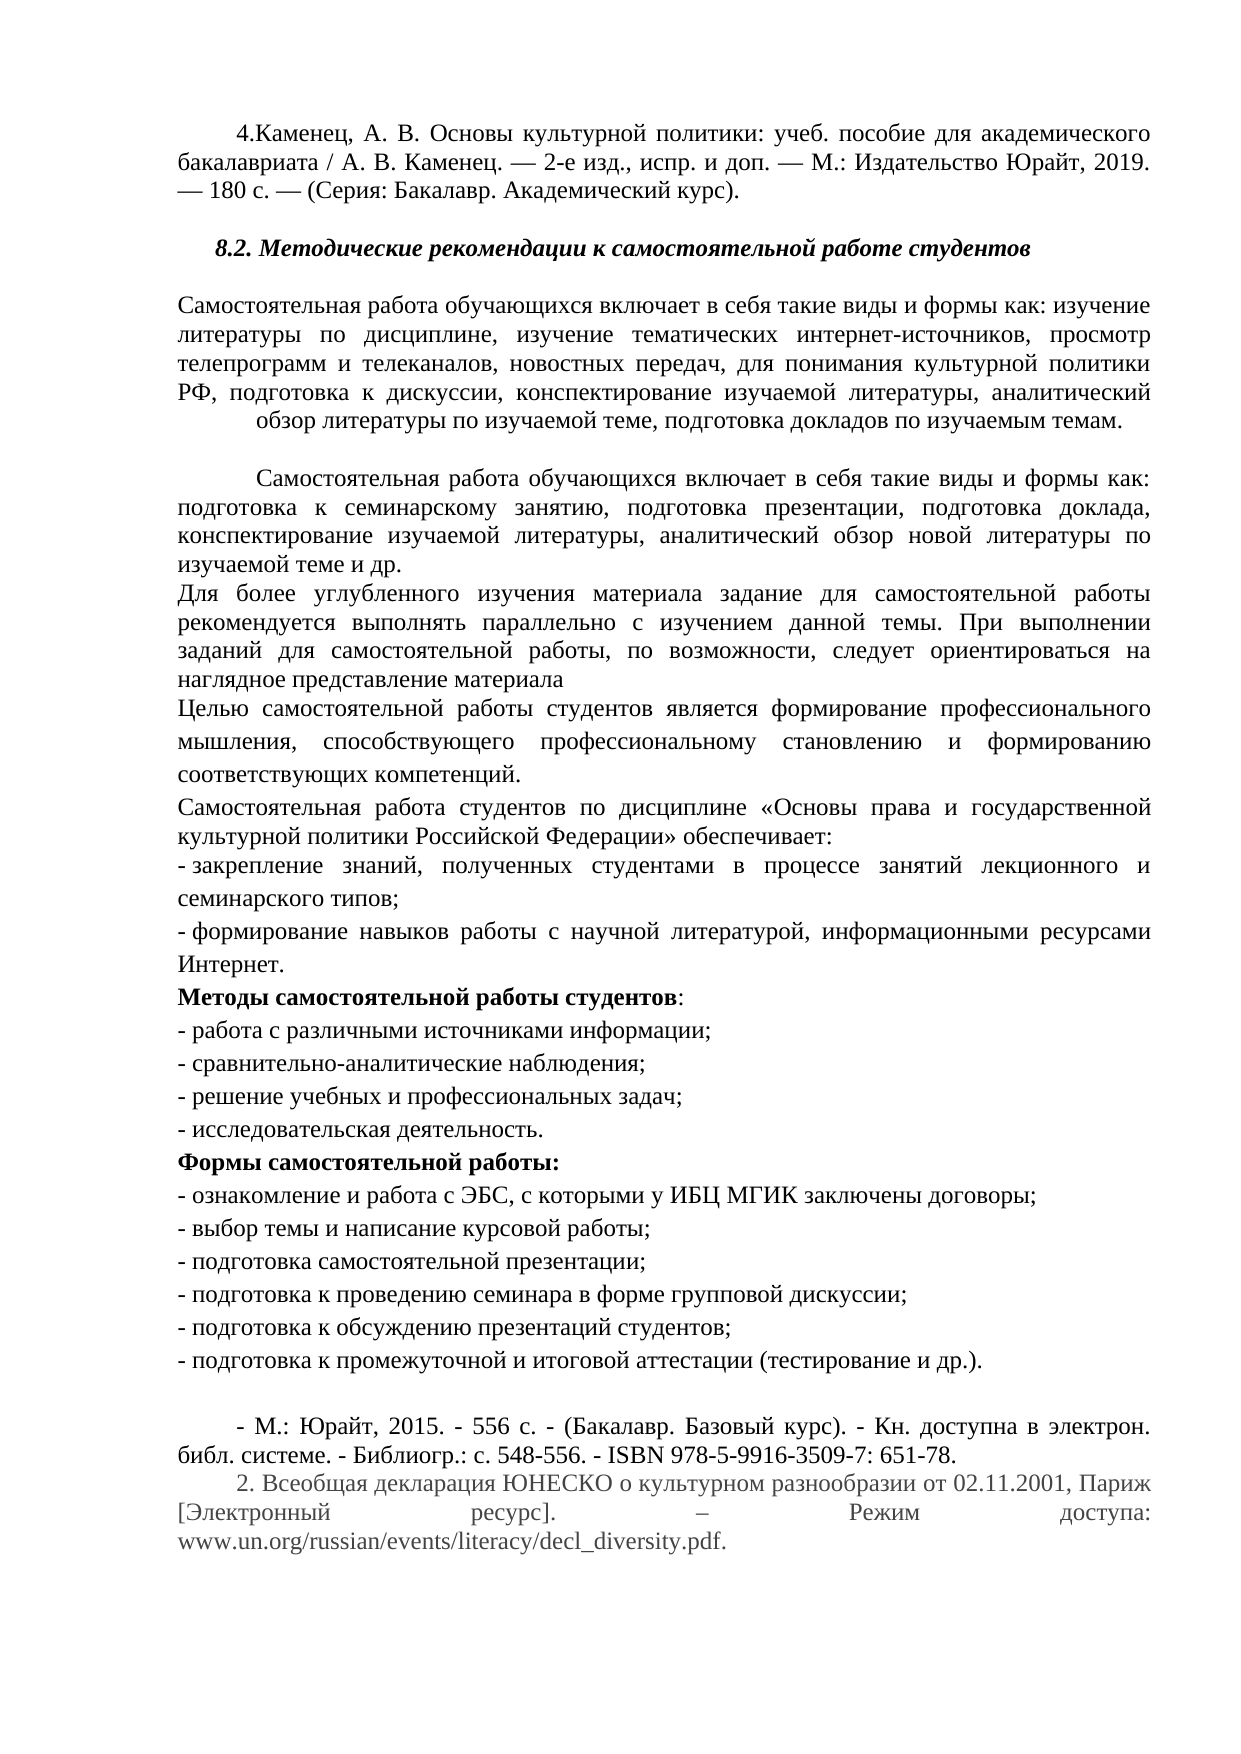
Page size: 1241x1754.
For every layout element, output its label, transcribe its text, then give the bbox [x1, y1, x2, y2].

text Для более углубленного изучения материала задание для самостоятельной работы рекомендуется выполнять параллельно с изучением данной темы. При выполнении заданий для самостоятельной работы, по возможности, следует ориентироваться на наглядное представление материала [177, 578, 1152, 693]
text - исследовательская деятельность. [177, 1114, 1152, 1143]
text - подготовка к промежуточной и итоговой аттестации (тестирование и др.). [177, 1345, 1152, 1374]
text - формирование навыков работы с научной литературой, информационными ресурсами Интернет. [177, 916, 1152, 977]
text Формы самостоятельной работы: [177, 1147, 1152, 1176]
text Самостоятельная работа студентов по дисциплине «Основы права и государственной культурной политики Российской Федерации» обеспечивает: [177, 792, 1152, 850]
text 4.Каменец, А. В. Основы культурной политики: учеб. пособие для академического бакалавриата / А. В. Каменец. — 2-е изд., испр. и доп. — М.: Издательство Юрайт, 2019. — 180 с. — (Серия: Бакалавр. Академический курс). [177, 118, 1152, 204]
text Самостоятельная работа обучающихся включает в себя такие виды и формы как: подготовка к семинарскому занятию, подготовка презентации, подготовка доклада, конспектирование изучаемой литературы, аналитический обзор новой литературы по изучаемой теме и др. [177, 463, 1152, 578]
text Целью самостоятельной работы студентов является формирование профессионального мышления, способствующего профессиональному становлению и формированию соответствующих компетенций. [177, 693, 1152, 788]
text Методы самостоятельной работы студентов: [177, 982, 1152, 1011]
text - решение учебных и профессиональных задач; [177, 1081, 1152, 1109]
text - закрепление знаний, полученных студентами в процессе занятий лекционного и семинарского типов; [177, 850, 1152, 911]
text - работа с различными источниками информации; [177, 1015, 1152, 1043]
text - выбор темы и написание курсовой работы; [177, 1213, 1152, 1242]
text - подготовка к проведению семинара в форме групповой дискуссии; [177, 1279, 1152, 1308]
text 2. Всеобщая декларация ЮНЕСКО о культурном разнообразии от 02.11.2001, Париж [Электронный ресурс]. – Режим доступа: www.un.org/russian/events/literacy/decl_diversity.pdf. [177, 1468, 1152, 1555]
text - подготовка к обсуждению презентаций студентов; [177, 1312, 1152, 1341]
text - ознакомление и работа с ЭБС, с которыми у ИБЦ МГИК заключены договоры; [177, 1180, 1152, 1209]
text - подготовка самостоятельной презентации; [177, 1246, 1152, 1275]
text Самостоятельная работа обучающихся включает в себя такие виды и формы как: изучение литературы по дисциплине, изучение тематических интернет-источников, просмотр телепрограмм и телеканалов, новостных передач, для понимания культурной политики РФ, подготовка к дискуссии, конспектирование изучаемой литературы, аналитический обзор литературы по изучаемой теме, подготовка докладов по изучаемым темам. [177, 291, 1152, 434]
text - М.: Юрайт, 2015. - 556 с. - (Бакалавр. Базовый курс). - Кн. доступна в электрон. библ. системе. - Библиогр.: с. 548-556. - ISBN 978-5-9916-3509-7: 651-78. [177, 1411, 1152, 1468]
text 8.2. Методические рекомендации к самостоятельной работе студентов [177, 233, 1152, 262]
text - сравнительно-аналитические наблюдения; [177, 1048, 1152, 1077]
